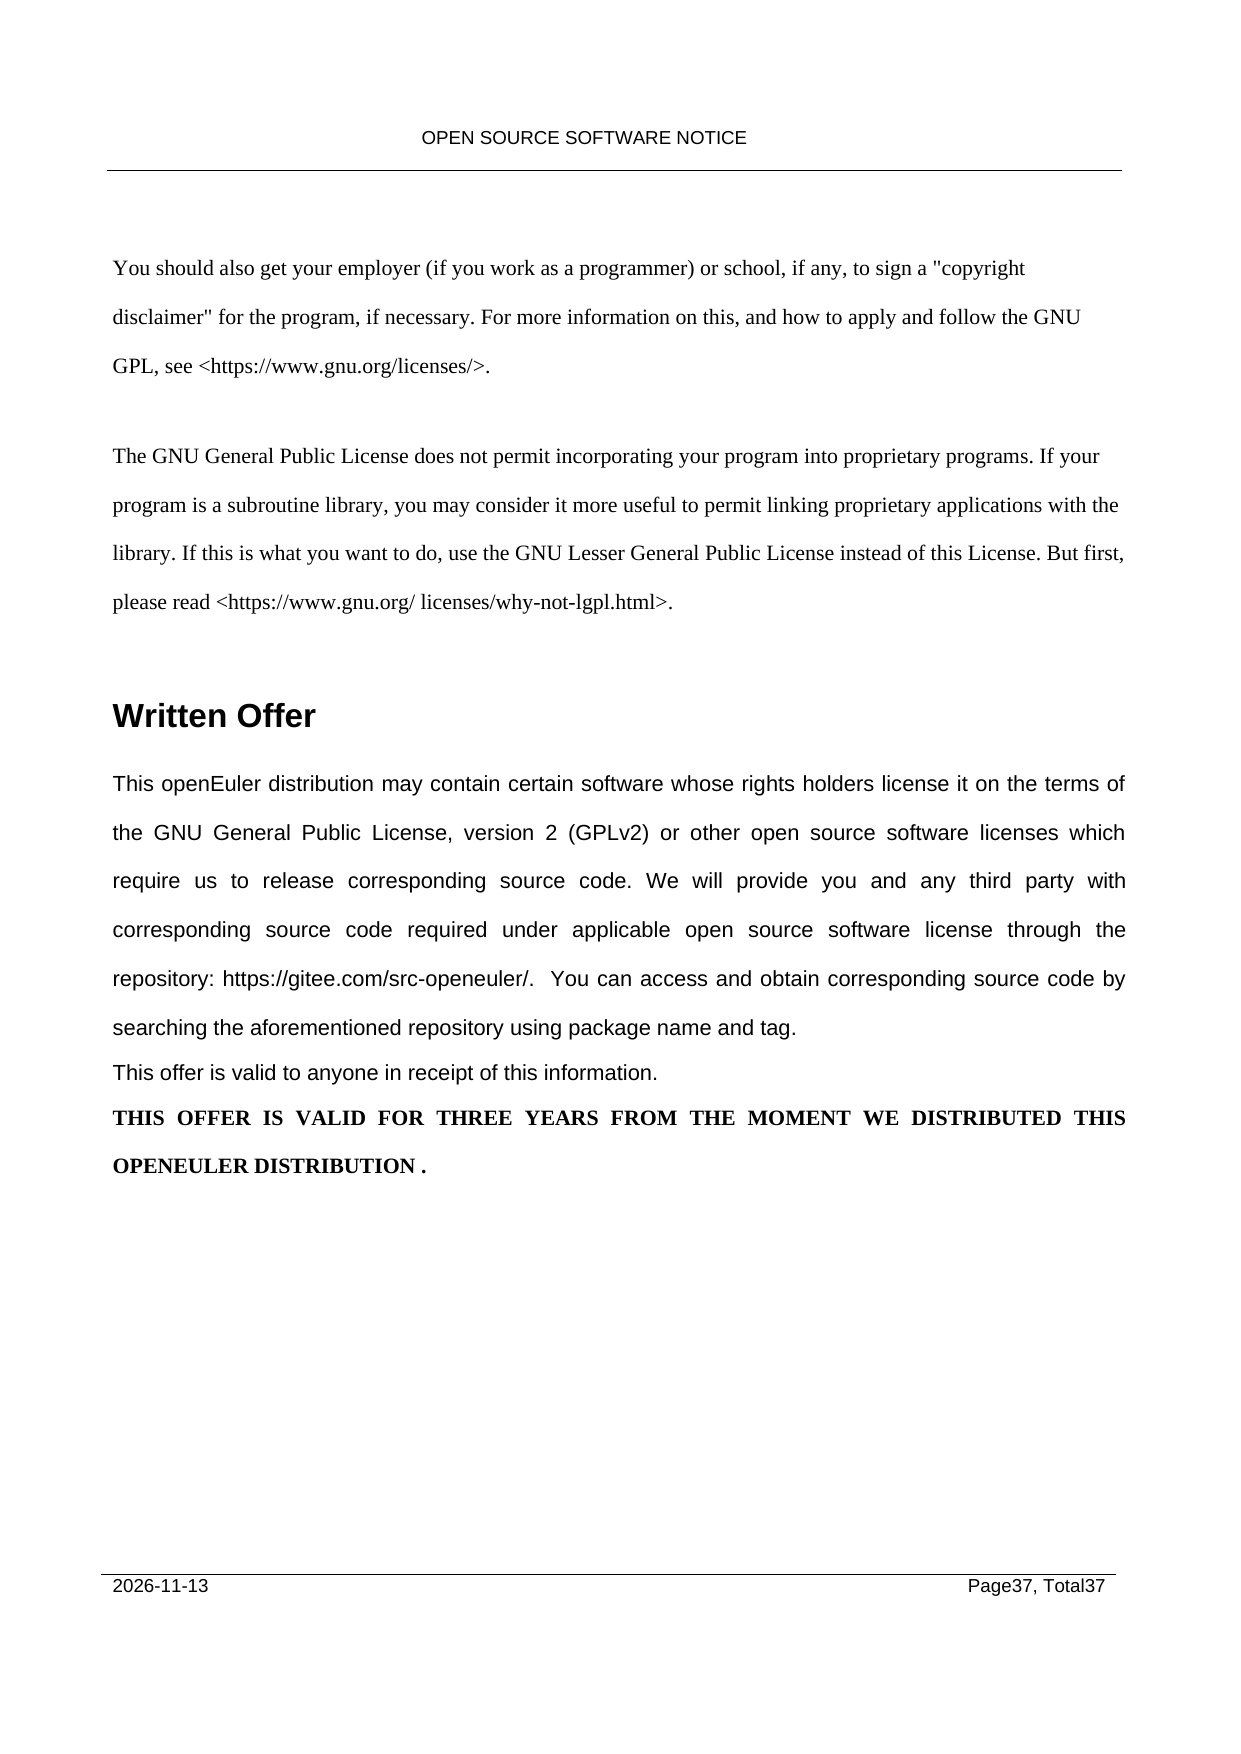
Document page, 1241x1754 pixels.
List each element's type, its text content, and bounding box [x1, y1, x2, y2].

text THIS OFFER IS VALID FOR THREE YEARS FROM THE MOMENT WE DISTRIBUTED THIS OPENEULER DISTRIBUTION . [112, 1101, 1128, 1182]
text You should also get your employer (if you work as a programmer) or school, if any, to sign a "copyright disclaimer" for the program, if necessary. For more information on this, and how to apply and follow the GNU GPL, see <https://www.gnu.org/licenses/>. [112, 251, 1128, 381]
text This offer is valid to anyone in receipt of this information. [112, 1056, 1128, 1088]
text Written Offer [112, 683, 1128, 748]
text The GNU General Public License does not permit incorporating your program into proprietary programs. If your program is a subroutine library, you may consider it more useful to permit linking proprietary applications with the library. If this is what you want to do, use the GNU Lesser General Public License instead of this License. But first, please read <https://www.gnu.org/ licenses/why-not-lgpl.html>. [112, 439, 1128, 667]
text This openEuler distribution may contain certain software whose rights holders license it on the terms of the GNU General Public License, version 2 (GPLv2) or other open source software licenses which require us to release corresponding source code. We will provide you and any third party with corresponding source code required under applicable open source software license through the repository: https://gitee.com/src-openeuler/. You can access and obtain corresponding source code by searching the aforementioned repository using package name and tag. [112, 767, 1128, 1043]
